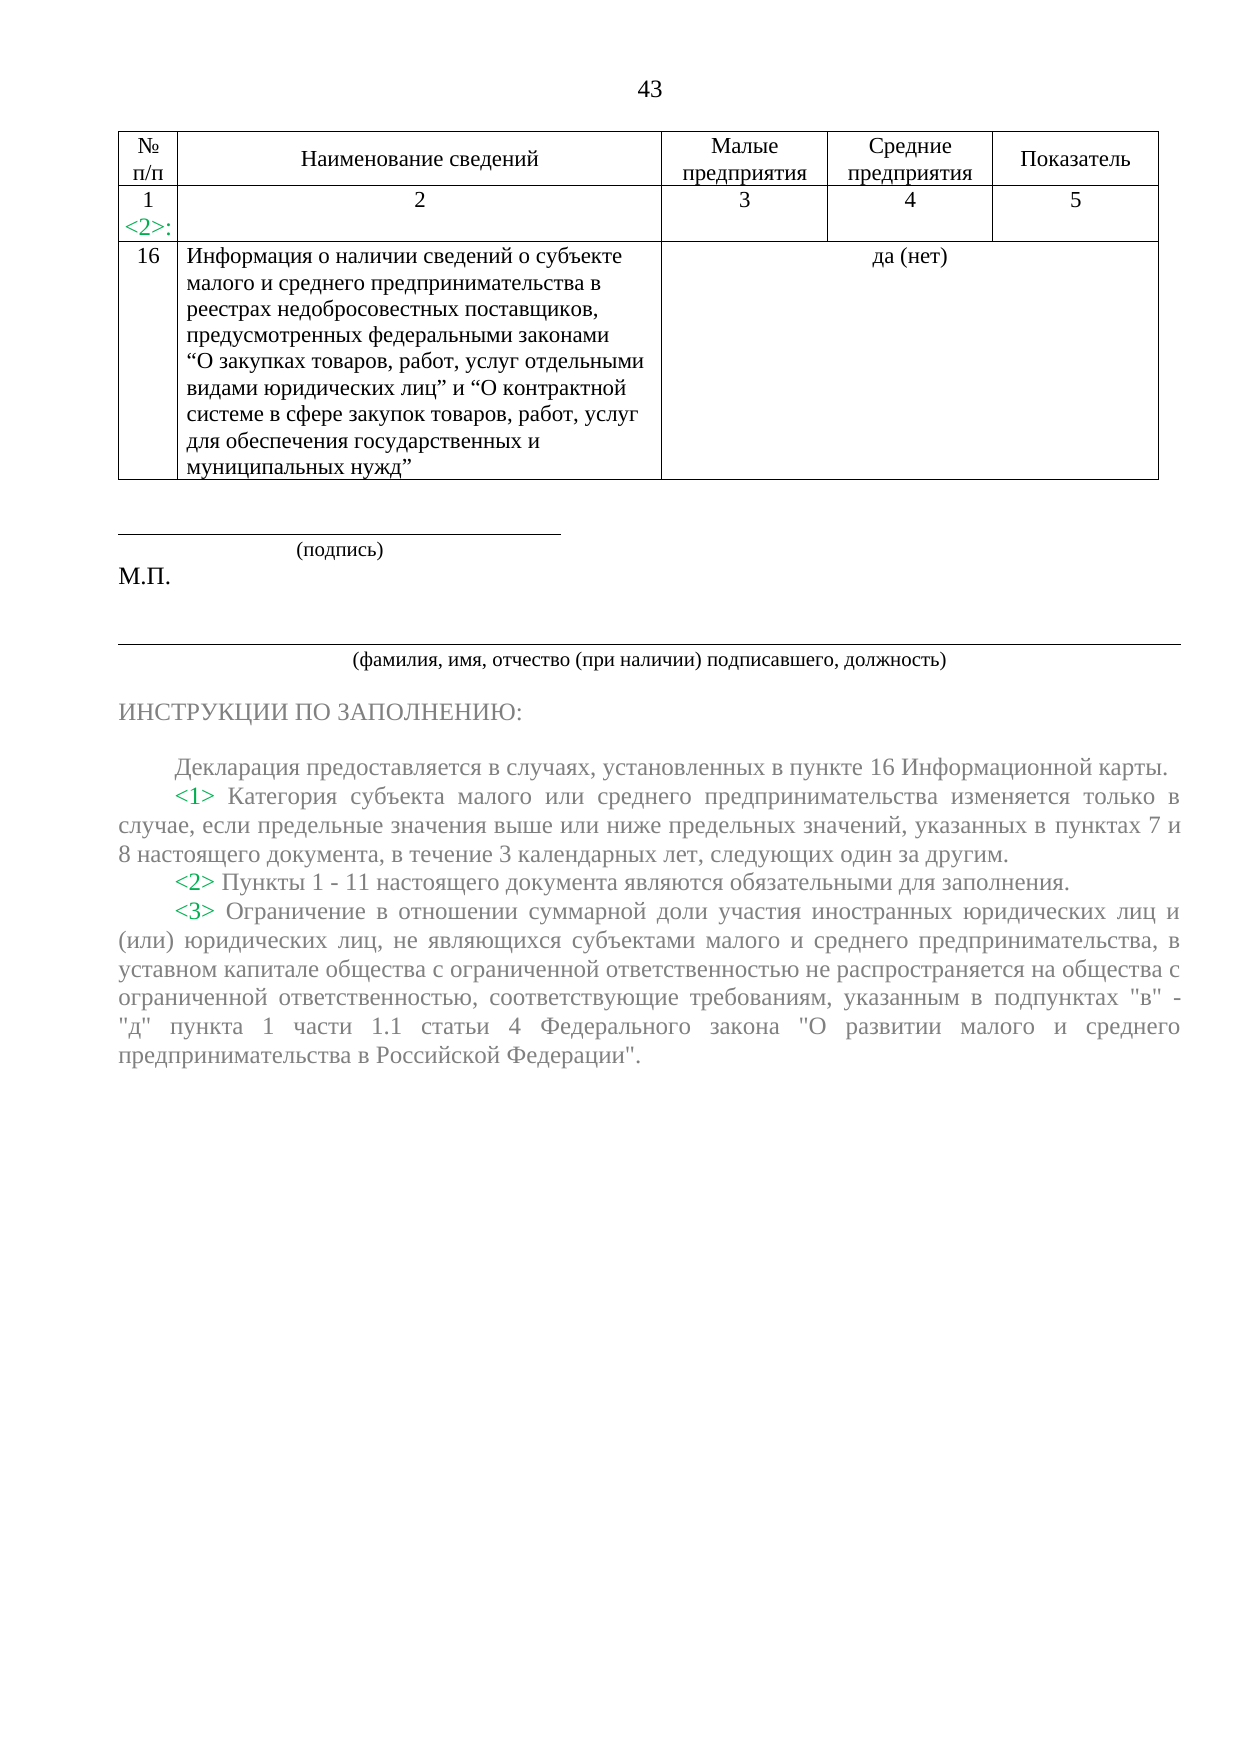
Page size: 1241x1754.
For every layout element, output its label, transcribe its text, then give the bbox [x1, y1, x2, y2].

text <3> Ограничение в отношении суммарной доли участия иностранных юридических лиц и (или) юридических лиц, не являющихся субъектами малого и среднего предпринимательства, в уставном капитале общества с ограниченной ответственностью не распространяется на общества с ограниченной ответственностью, соответствующие требованиям, указанным в подпунктах "в" - "д" пункта 1 части 1.1 статьи 4 Федерального закона "О развитии малого и среднего предпринимательства в Российской Федерации". [118, 896, 1181, 1069]
text М.П. [118, 561, 1181, 590]
table_cell 16 [119, 242, 177, 479]
table_header № п/п [119, 132, 177, 185]
table_cell да (нет) [662, 242, 1158, 479]
table_cell 1 <2>: [119, 186, 177, 241]
table_header Малые предприятия [662, 132, 827, 185]
text <1> Категория субъекта малого или среднего предпринимательства изменяется только в случае, если предельные значения выше или ниже предельных значений, указанных в пунктах 7 и 8 настоящего документа, в течение 3 календарных лет, следующих один за другим. [118, 781, 1181, 867]
table_cell 3 [662, 186, 827, 241]
text (подпись) [118, 535, 561, 561]
table_cell Информация о наличии сведений о субъекте малого и среднего предпринимательства в реестрах недобросовестных поставщиков, предусмотренных федеральными законами “О закупках товаров, работ, услуг отдельными видами юридических лиц” и “О контрактной системе в сфере закупок товаров, работ, услуг для обеспечения государственных и муниципальных нужд” [178, 242, 661, 479]
text (фамилия, имя, отчество (при наличии) подписавшего, должность) [118, 645, 1181, 671]
table_header Средние предприятия [828, 132, 992, 185]
table_cell 5 [993, 186, 1158, 241]
text Декларация предоставляется в случаях, установленных в пункте 16 Информационной карты. [118, 752, 1181, 781]
table_cell 4 [828, 186, 992, 241]
table_header Показатель [993, 132, 1158, 185]
text ИНСТРУКЦИИ ПО ЗАПОЛНЕНИЮ: [118, 697, 1181, 726]
text <2> Пункты 1 - 11 настоящего документа являются обязательными для заполнения. [118, 867, 1181, 896]
table_cell 2 [178, 186, 661, 241]
table_header Наименование сведений [178, 132, 661, 185]
